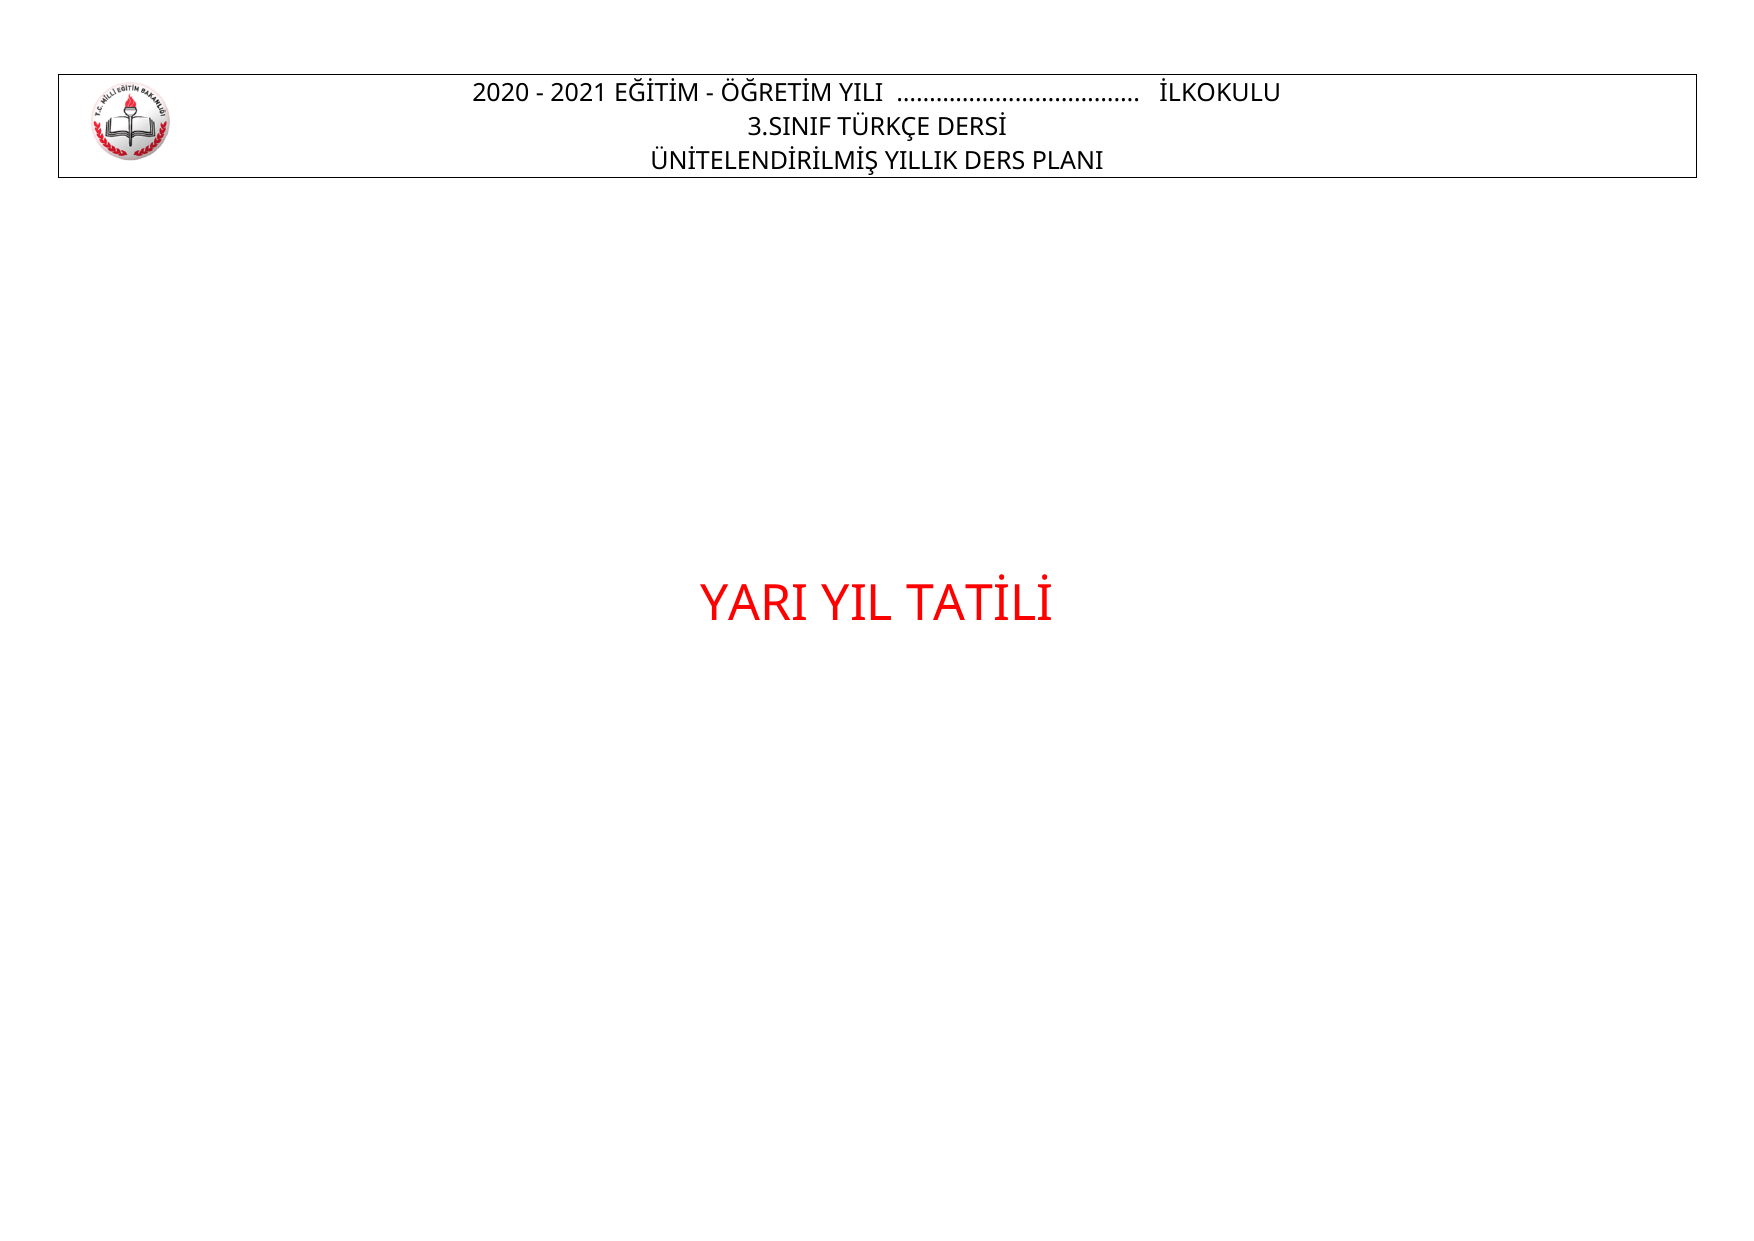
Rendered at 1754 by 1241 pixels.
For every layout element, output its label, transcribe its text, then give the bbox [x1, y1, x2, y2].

text YARI YIL TATİLİ [59, 567, 1695, 635]
picture [85, 77, 175, 167]
